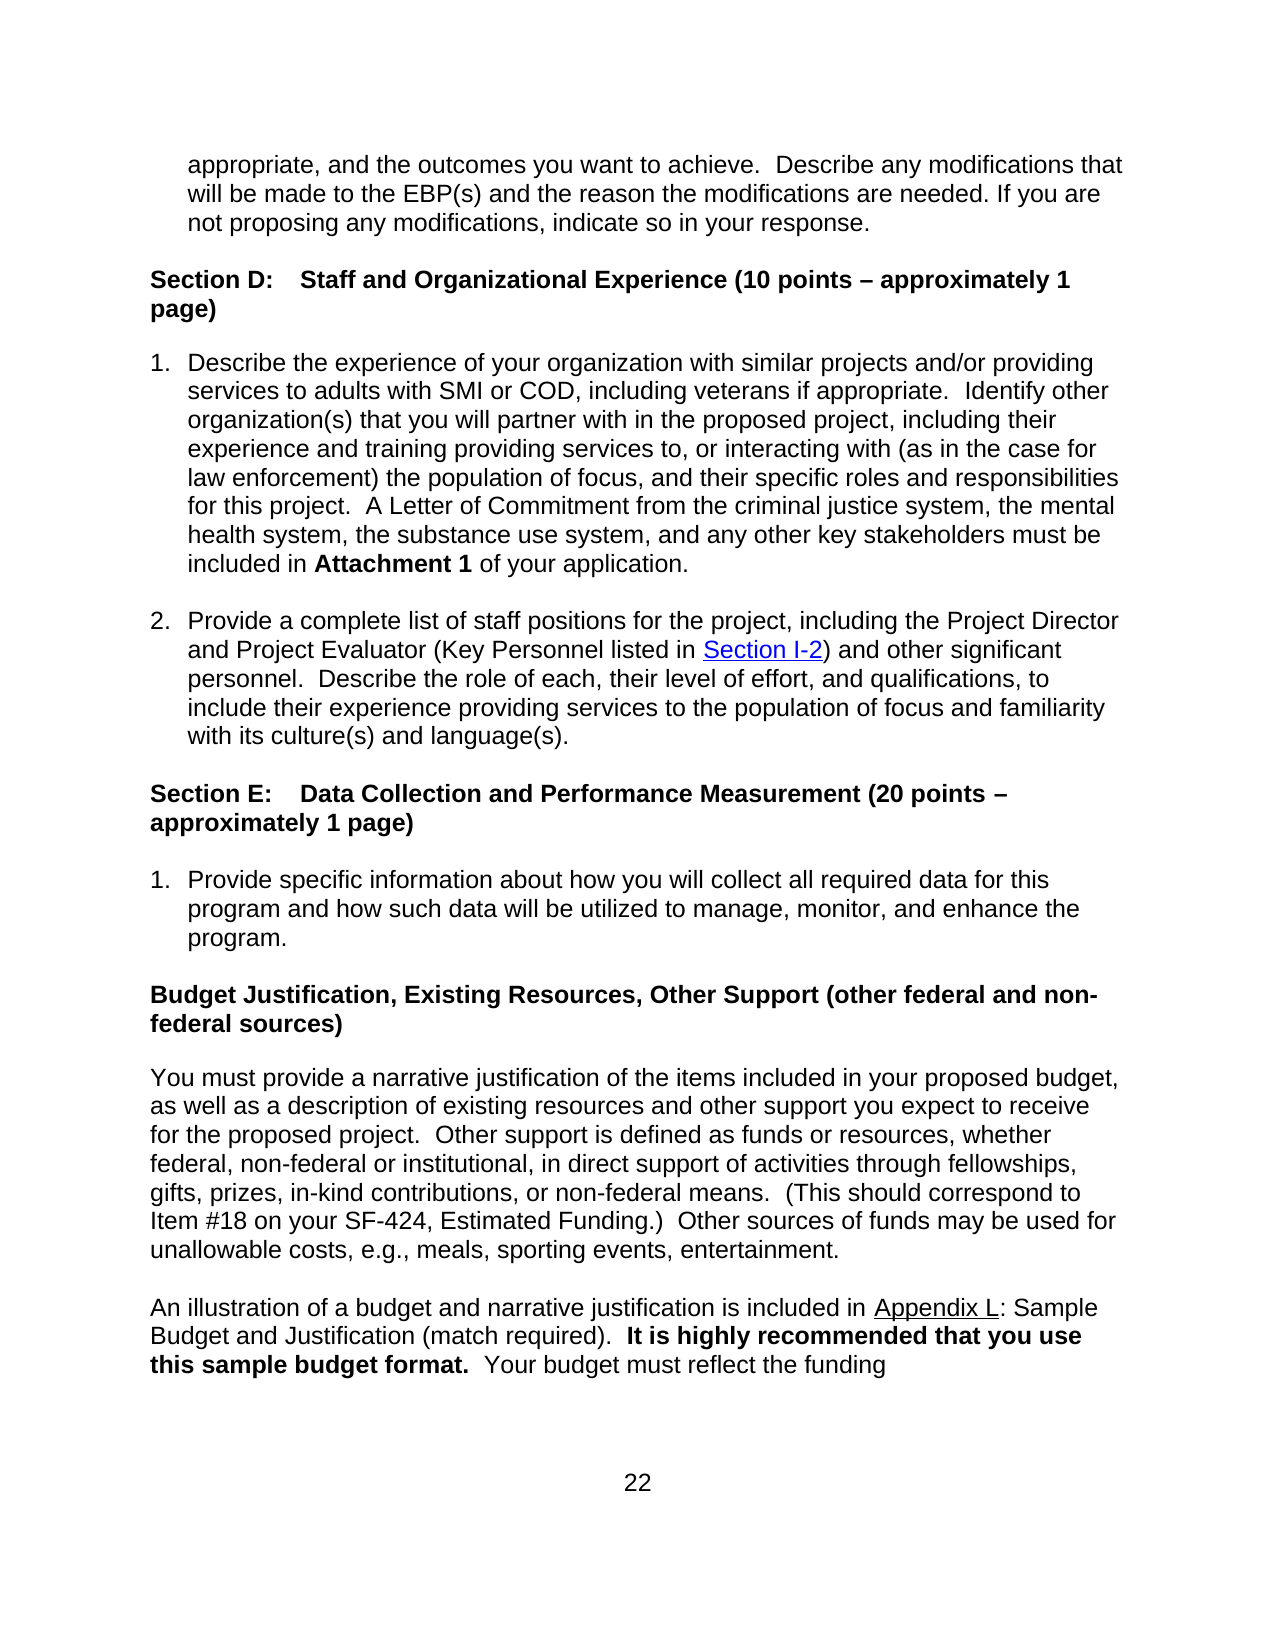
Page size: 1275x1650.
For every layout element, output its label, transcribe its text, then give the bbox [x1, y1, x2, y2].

text You must provide a narrative justification of the items included in your proposed budget, as well as a description of existing resources and other support you expect to receive for the proposed project. Other support is defined as funds or resources, whether federal, non-federal or institutional, in direct support of activities through fellowships, gifts, prizes, in-kind contributions, or non-federal means. (This should correspond to Item #18 on your SF-424, Estimated Funding.) Other sources of funds may be used for unallowable costs, e.g., meals, sporting events, entertainment. [150, 1062, 1125, 1264]
text Budget Justification, Existing Resources, Other Support (other federal and non-federal sources) [150, 980, 1125, 1037]
list Provide specific information about how you will collect all required data for this program and how such data will be utilized to manage, monitor, and enhance the program. [150, 865, 1125, 951]
list Describe the experience of your organization with similar projects and/or providing services to adults with SMI or COD, including veterans if appropriate. Identify other organization(s) that you will partner with in the proposed project, including their experience and training providing services to, or interacting with (as in the case for law enforcement) the population of focus, and their specific roles and responsibilities for this project. A Letter of Commitment from the criminal justice system, the mental health system, the substance use system, and any other key stakeholders must be included in Attachment 1 of your application. [150, 347, 1125, 577]
list Provide a complete list of staff positions for the project, including the Project Director and Project Evaluator (Key Personnel listed in Section I-2) and other significant personnel. Describe the role of each, their level of effort, and qualifications, to include their experience providing services to the population of focus and familiarity with its culture(s) and language(s). [150, 606, 1125, 750]
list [150, 150, 1125, 236]
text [150, 1292, 1125, 1379]
text Section E: Data Collection and Performance Measurement (20 points – approximately 1 page) [150, 779, 1125, 836]
text Section D: Staff and Organizational Experience (10 points – approximately 1 page) [150, 265, 1125, 322]
